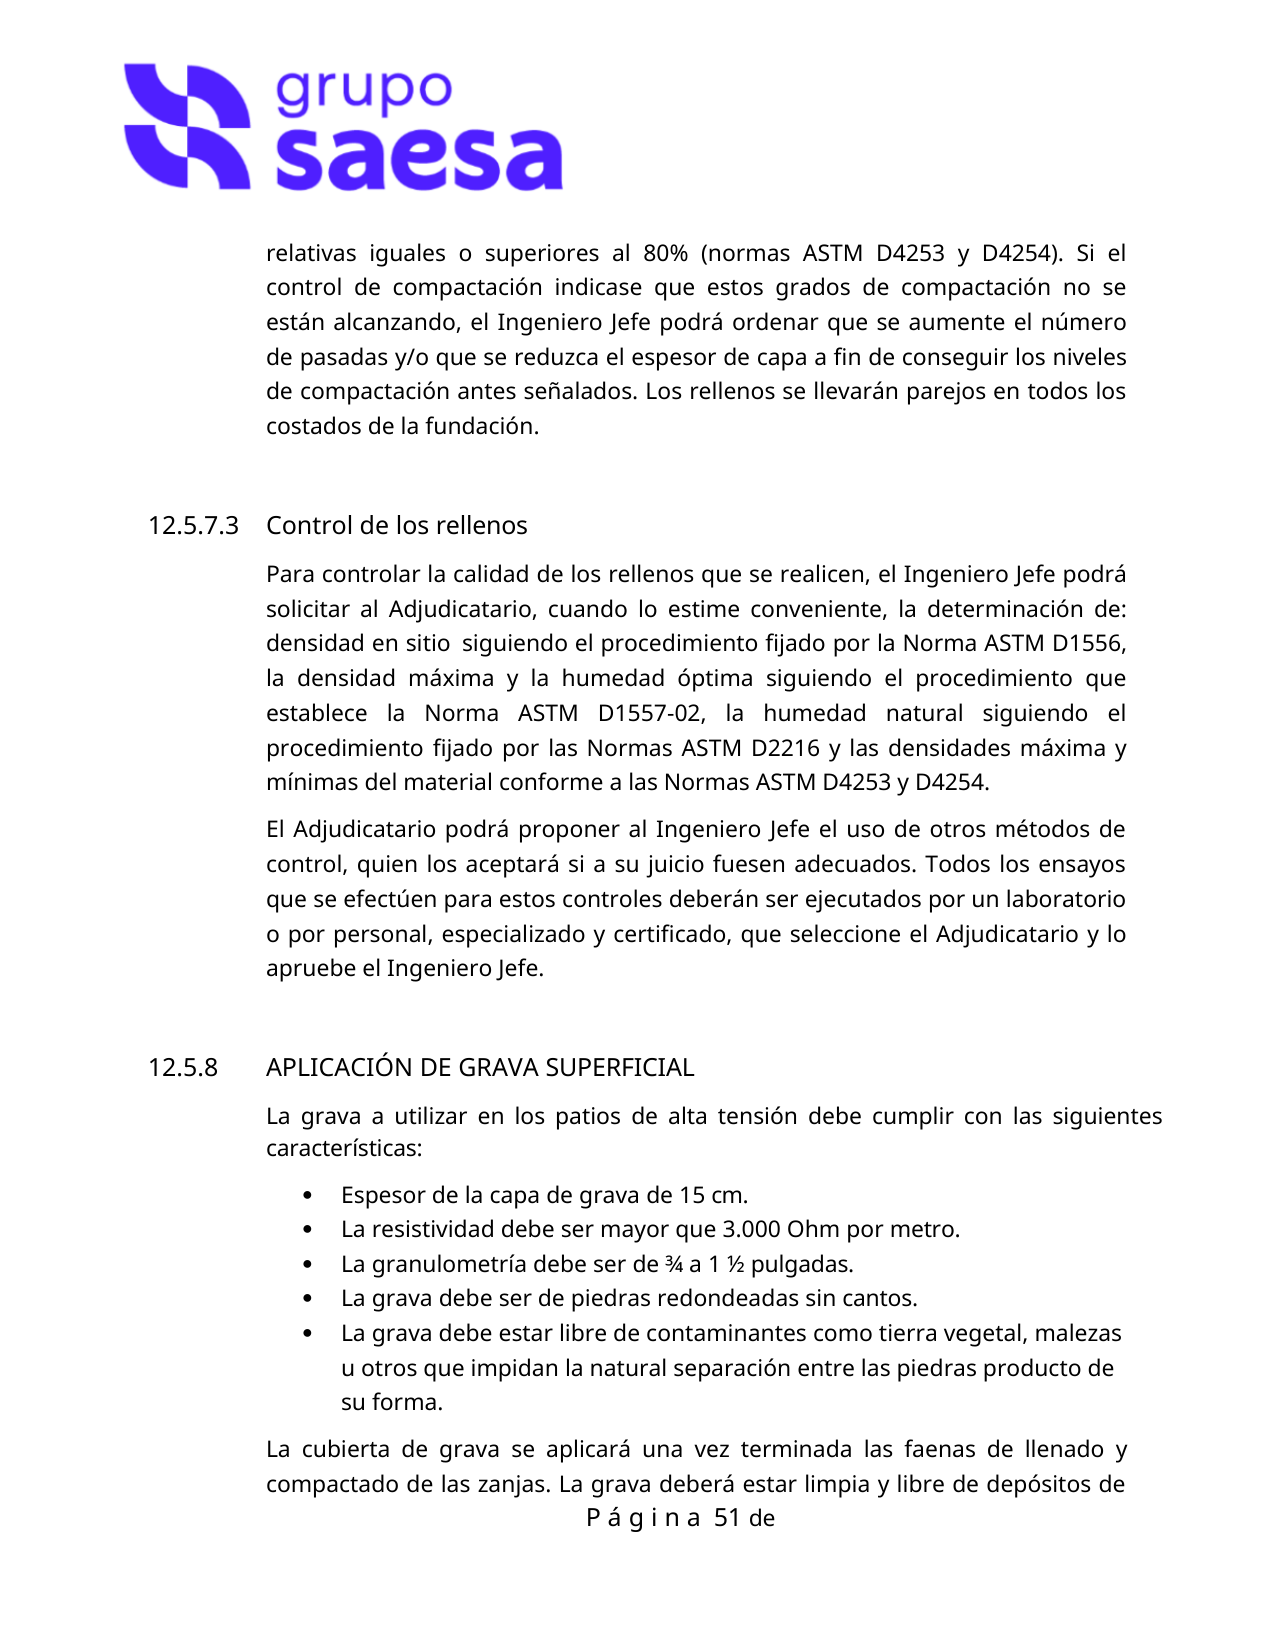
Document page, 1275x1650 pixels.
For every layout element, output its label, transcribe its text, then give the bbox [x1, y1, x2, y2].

text relativas iguales o superiores al 80% (normas ASTM D4253 y D4254). Si el control de compactación indicase que estos grados de compactación no se están alcanzando, el Ingeniero Jefe podrá ordenar que se aumente el número de pasadas y/o que se reduzca el espesor de capa a fin de conseguir los niveles de compactación antes señalados. Los rellenos se llevarán parejos en todos los costados de la fundación. [266, 236, 1128, 441]
subtitle APLICACIÓN DE GRAVA SUPERFICIAL [148, 1050, 1162, 1084]
list La grava debe ser de piedras redondeadas sin cantos. [303, 1282, 1162, 1314]
list La granulometría debe ser de ¾ a 1 ½ pulgadas. [303, 1248, 1162, 1279]
text La grava a utilizar en los patios de alta tensión debe cumplir con las siguientes características: [266, 1100, 1162, 1163]
subtitle Control de los rellenos [148, 508, 1162, 542]
picture [112, 54, 569, 195]
text Para controlar la calidad de los rellenos que se realicen, el Ingeniero Jefe podrá solicitar al Adjudicatario, cuando lo estime conveniente, la determinación de: densidad en sitio siguiendo el procedimiento fijado por la Norma ASTM D1556, la densidad máxima y la humedad óptima siguiendo el procedimiento que establece la Norma ASTM D1557-02, la humedad natural siguiendo el procedimiento fijado por las Normas ASTM D2216 y las densidades máxima y mínimas del material conforme a las Normas ASTM D4253 y D4254. [266, 558, 1128, 797]
list La grava debe estar libre de contaminantes como tierra vegetal, malezas u otros que impidan la natural separación entre las piedras producto de su forma. [303, 1317, 1127, 1417]
text El Adjudicatario podrá proponer al Ingeniero Jefe el uso de otros métodos de control, quien los aceptará si a su juicio fuesen adecuados. Todos los ensayos que se efectúen para estos controles deberán ser ejecutados por un laboratorio o por personal, especializado y certificado, que seleccione el Adjudicatario y lo apruebe el Ingeniero Jefe. [266, 813, 1127, 983]
list Espesor de la capa de grava de 15 cm. [303, 1179, 1162, 1210]
list La resistividad debe ser mayor que 3.000 Ohm por metro. [303, 1213, 1162, 1244]
